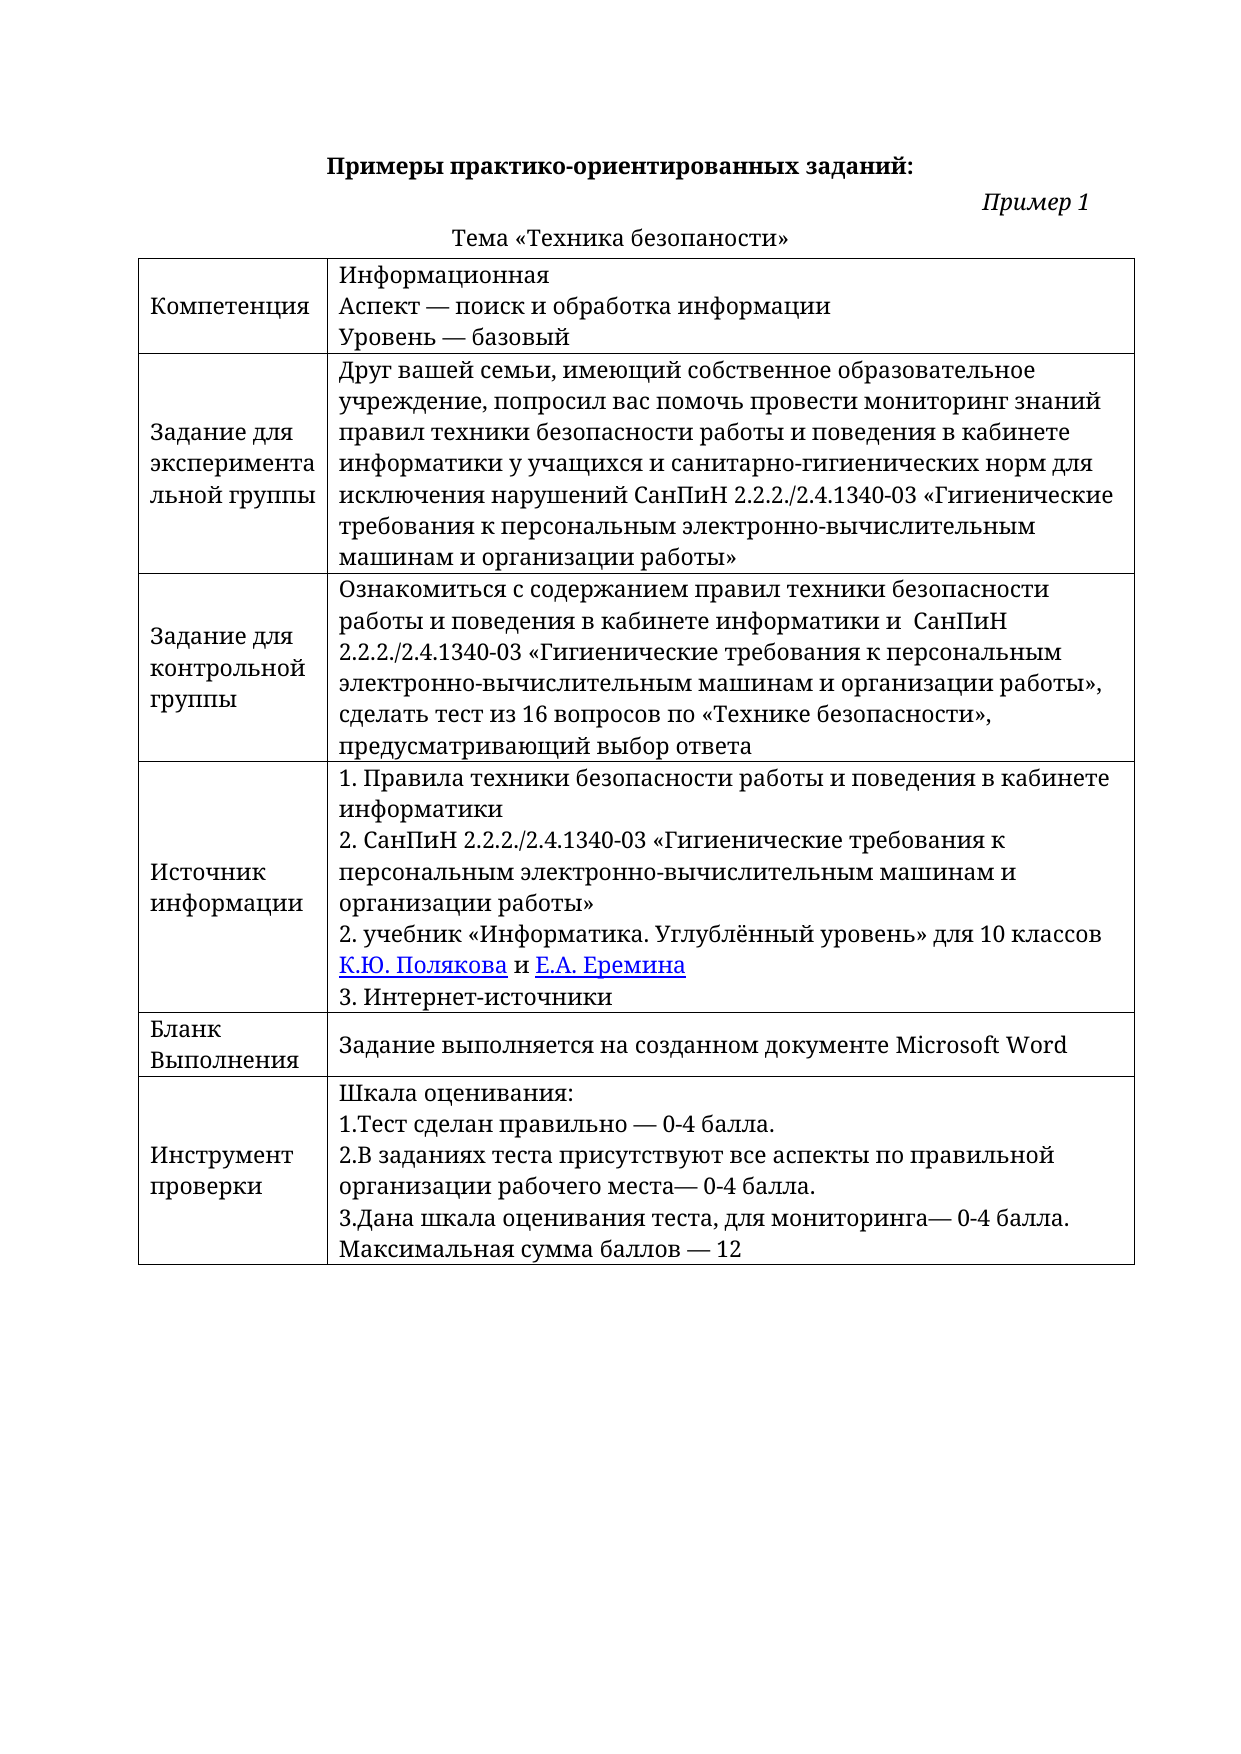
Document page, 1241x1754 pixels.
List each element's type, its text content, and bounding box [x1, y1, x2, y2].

table_cell Задание выполняется на созданном документе Microsoft Word [328, 1013, 1134, 1076]
text Тема «Техника безопаности» [150, 222, 1090, 253]
text Пример 1 [150, 186, 1090, 217]
table_header Компетенция [139, 259, 327, 353]
table_cell Инструмент проверки [139, 1077, 327, 1264]
table_cell Шкала оценивания: 1.Тест сделан правильно — 0-4 балла. 2.В заданиях теста присутствуют все аспекты по правильной организации рабочего места— 0-4 балла. 3.Дана шкала оценивания теста, для мониторинга— 0-4 балла. Максимальная сумма баллов — 12 [328, 1077, 1134, 1264]
table_cell 1. Правила техники безопасности работы и поведения в кабинете информатики 2. СанПиН 2.2.2./2.4.1340-03 «Гигиенические требования к персональным электронно-вычислительным машинам и организации работы» 2. учебник «Информатика. Углублённый уровень» для 10 классов К.Ю. Полякова и Е.А. Еремина 3. Интернет-источники [328, 762, 1134, 1012]
table_header Информационная Аспект — поиск и обработка информации Уровень — базовый [328, 259, 1134, 353]
table_cell Задание для экспериментальной группы [139, 354, 327, 572]
table_cell Бланк Выполнения [139, 1013, 327, 1076]
table_cell Друг вашей семьи, имеющий собственное образовательное учреждение, попросил вас помочь провести мониторинг знаний правил техники безопасности работы и поведения в кабинете информатики у учащихся и санитарно-гигиенических норм для исключения нарушений СанПиН 2.2.2./2.4.1340-03 «Гигиенические требования к персональным электронно-вычислительным машинам и организации работы» [328, 354, 1134, 572]
table_cell Источник информации [139, 762, 327, 1012]
table_cell Задание для контрольной группы [139, 574, 327, 761]
table_cell Ознакомиться с содержанием правил техники безопасности работы и поведения в кабинете информатики и СанПиН 2.2.2./2.4.1340-03 «Гигиенические требования к персональным электронно-вычислительным машинам и организации работы», сделать тест из 16 вопросов по «Технике безопасности», предусматривающий выбор ответа [328, 574, 1134, 761]
text Примеры практико-ориентированных заданий: [150, 150, 1090, 181]
